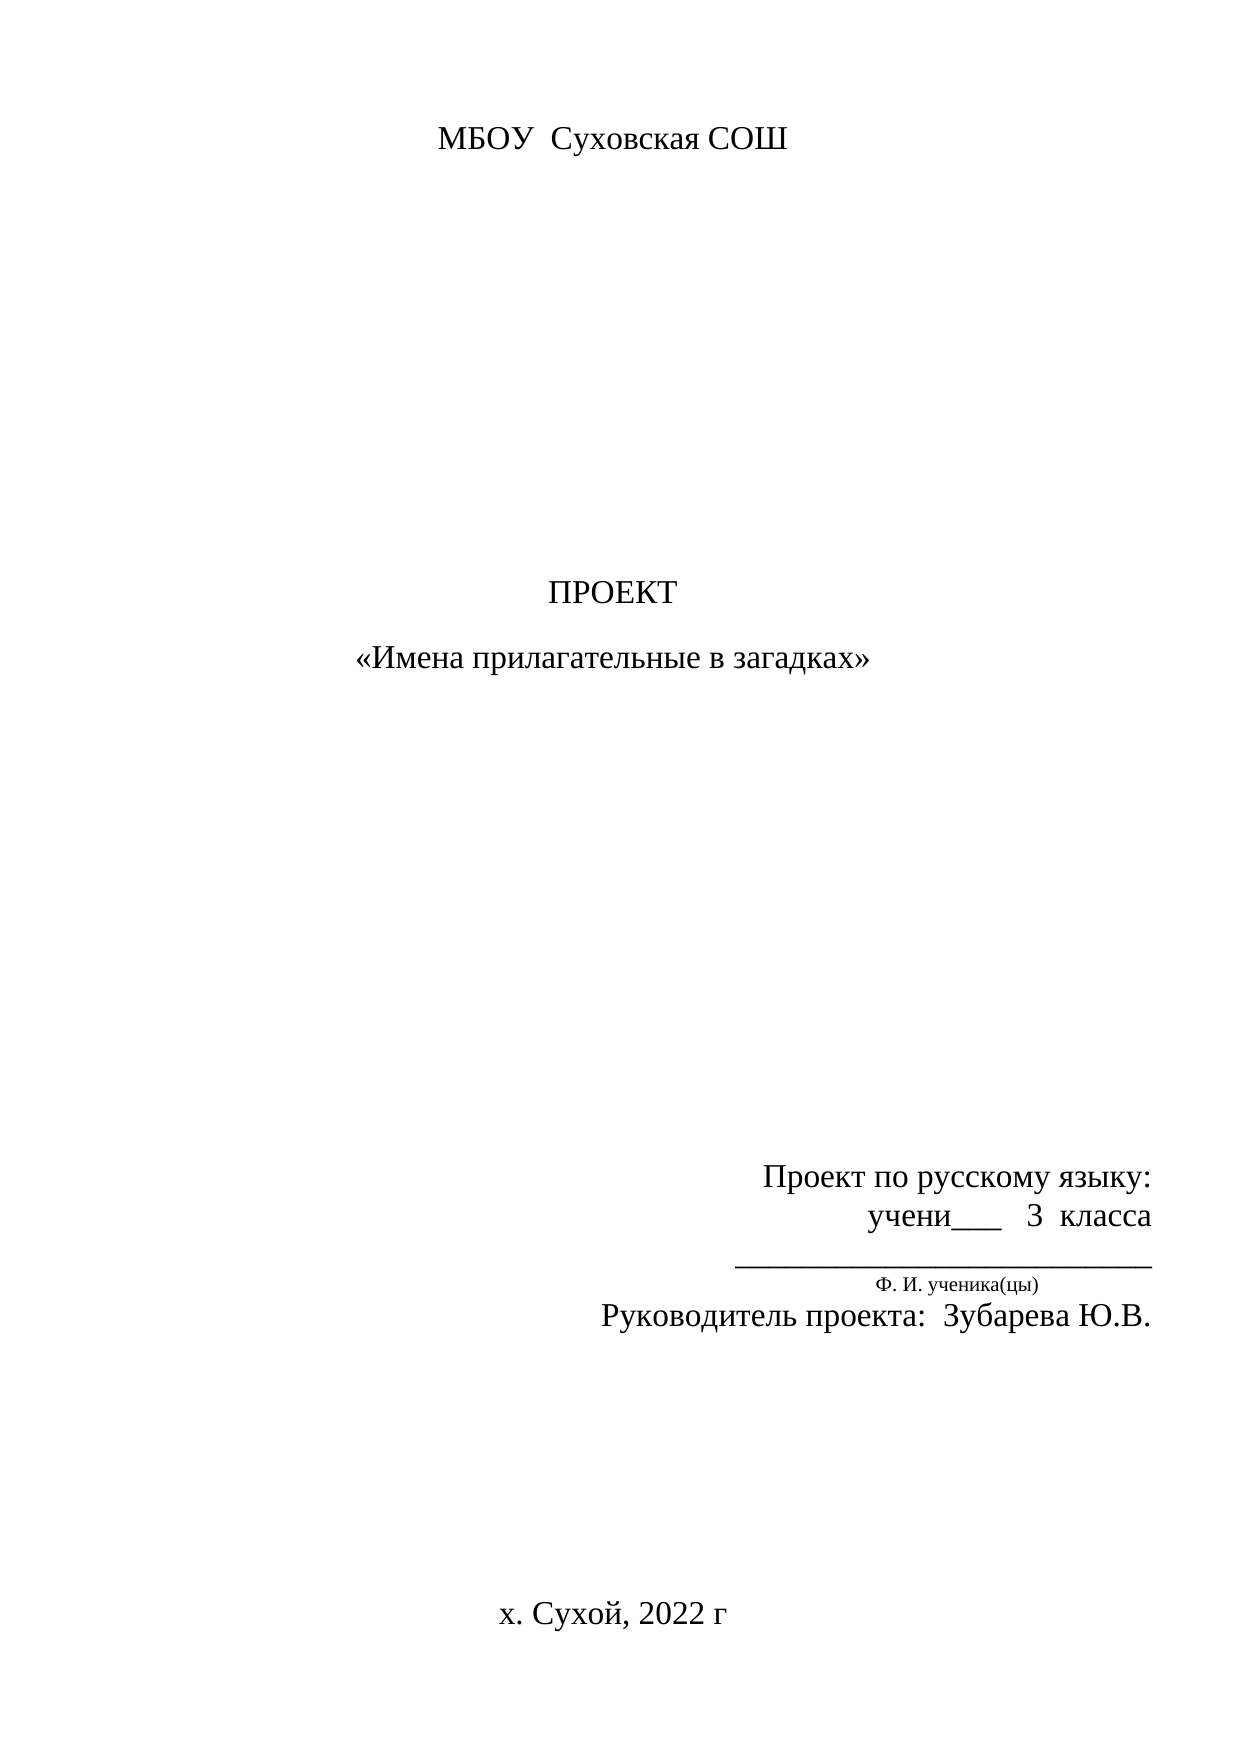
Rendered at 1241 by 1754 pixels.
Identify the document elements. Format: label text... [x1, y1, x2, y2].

text учени___ 3 класса [74, 1195, 1152, 1233]
text «Имена прилагательные в загадках» [74, 637, 1152, 676]
text Ф. И. ученика(цы) [74, 1271, 1152, 1296]
text Проект по русскому языку: [74, 1156, 1152, 1195]
text х. Сухой, 2022 г [74, 1593, 1152, 1632]
text Руководитель проекта: Зубарева Ю.В. [74, 1296, 1152, 1334]
text МБОУ Суховская СОШ [74, 118, 1152, 156]
text _________________________ [74, 1233, 1152, 1271]
text ПРОЕКТ [74, 572, 1152, 611]
